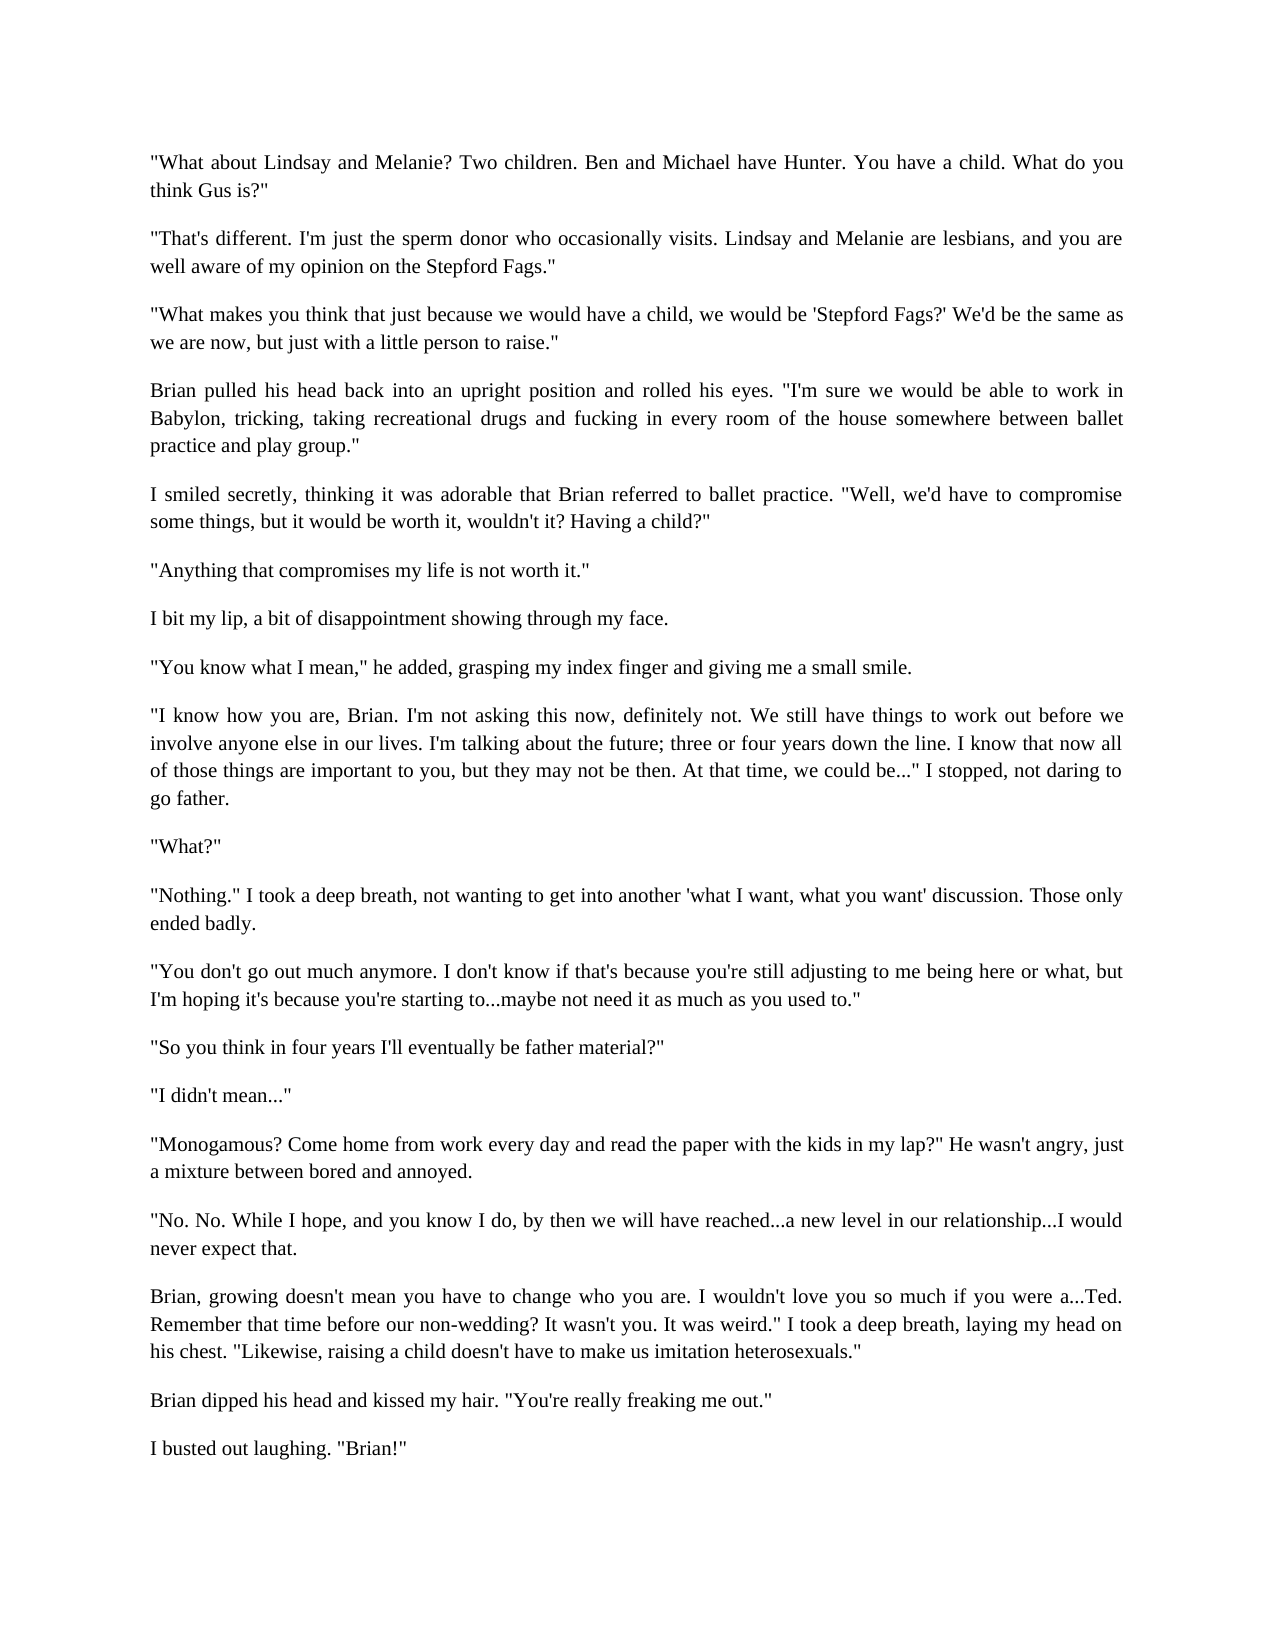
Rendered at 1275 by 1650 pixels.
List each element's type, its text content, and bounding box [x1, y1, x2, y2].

text "Monogamous? Come home from work every day and read the paper with the kids in my lap?" He wasn't angry, just a mixture between bored and annoyed. [150, 1132, 1125, 1183]
text Brian, growing doesn't mean you have to change who you are. I wouldn't love you so much if you were a...Ted. Remember that time before our non-wedding? It wasn't you. It was weird." I took a deep breath, laying my head on his chest. "Likewise, raising a child doesn't have to make us imitation heterosexuals." [150, 1284, 1125, 1363]
text "You know what I mean," he added, grasping my index finger and giving me a small smile. [150, 655, 1125, 679]
text "Nothing." I took a deep breath, not wanting to get into another 'what I want, what you want' discussion. Those only ended badly. [150, 883, 1125, 934]
text "You don't go out much anymore. I don't know if that's because you're still adjusting to me being here or what, but I'm hoping it's because you're starting to...maybe not need it as much as you used to." [150, 959, 1125, 1011]
text Brian dipped his head and kissed my hair. "You're really freaking me out." [150, 1387, 1125, 1412]
text "That's different. I'm just the sperm donor who occasionally visits. Lindsay and Melanie are lesbians, and you are well aware of my opinion on the Stepford Fags." [150, 226, 1125, 278]
text "I didn't mean..." [150, 1083, 1125, 1107]
text "Anything that compromises my life is not worth it." [150, 558, 1125, 582]
text "I know how you are, Brian. I'm not asking this now, definitely not. We still have things to work out before we involve anyone else in our lives. I'm talking about the future; three or four years down the line. I know that now all of those things are important to you, but they may not be then. At that time, we could be..." I stopped, not daring to go father. [150, 703, 1125, 810]
text I busted out laughing. "Brian!" [150, 1436, 1125, 1460]
text "So you think in four years I'll eventually be father material?" [150, 1035, 1125, 1059]
text "No. No. While I hope, and you know I do, by then we will have reached...a new level in our relationship...I would never expect that. [150, 1208, 1125, 1259]
text "What about Lindsay and Melanie? Two children. Ben and Michael have Hunter. You have a child. What do you think Gus is?" [150, 150, 1125, 202]
text I bit my lip, a bit of disappointment showing through my face. [150, 606, 1125, 630]
text "What?" [150, 834, 1125, 858]
text I smiled secretly, thinking it was adorable that Brian referred to ballet practice. "Well, we'd have to compromise some things, but it would be worth it, wouldn't it? Having a child?" [150, 482, 1125, 533]
text Brian pulled his head back into an upright position and rolled his eyes. "I'm sure we would be able to work in Babylon, tricking, taking recreational drugs and fucking in every room of the house somewhere between ballet practice and play group." [150, 378, 1125, 457]
text "What makes you think that just because we would have a child, we would be 'Stepford Fags?' We'd be the same as we are now, but just with a little person to raise." [150, 302, 1125, 354]
